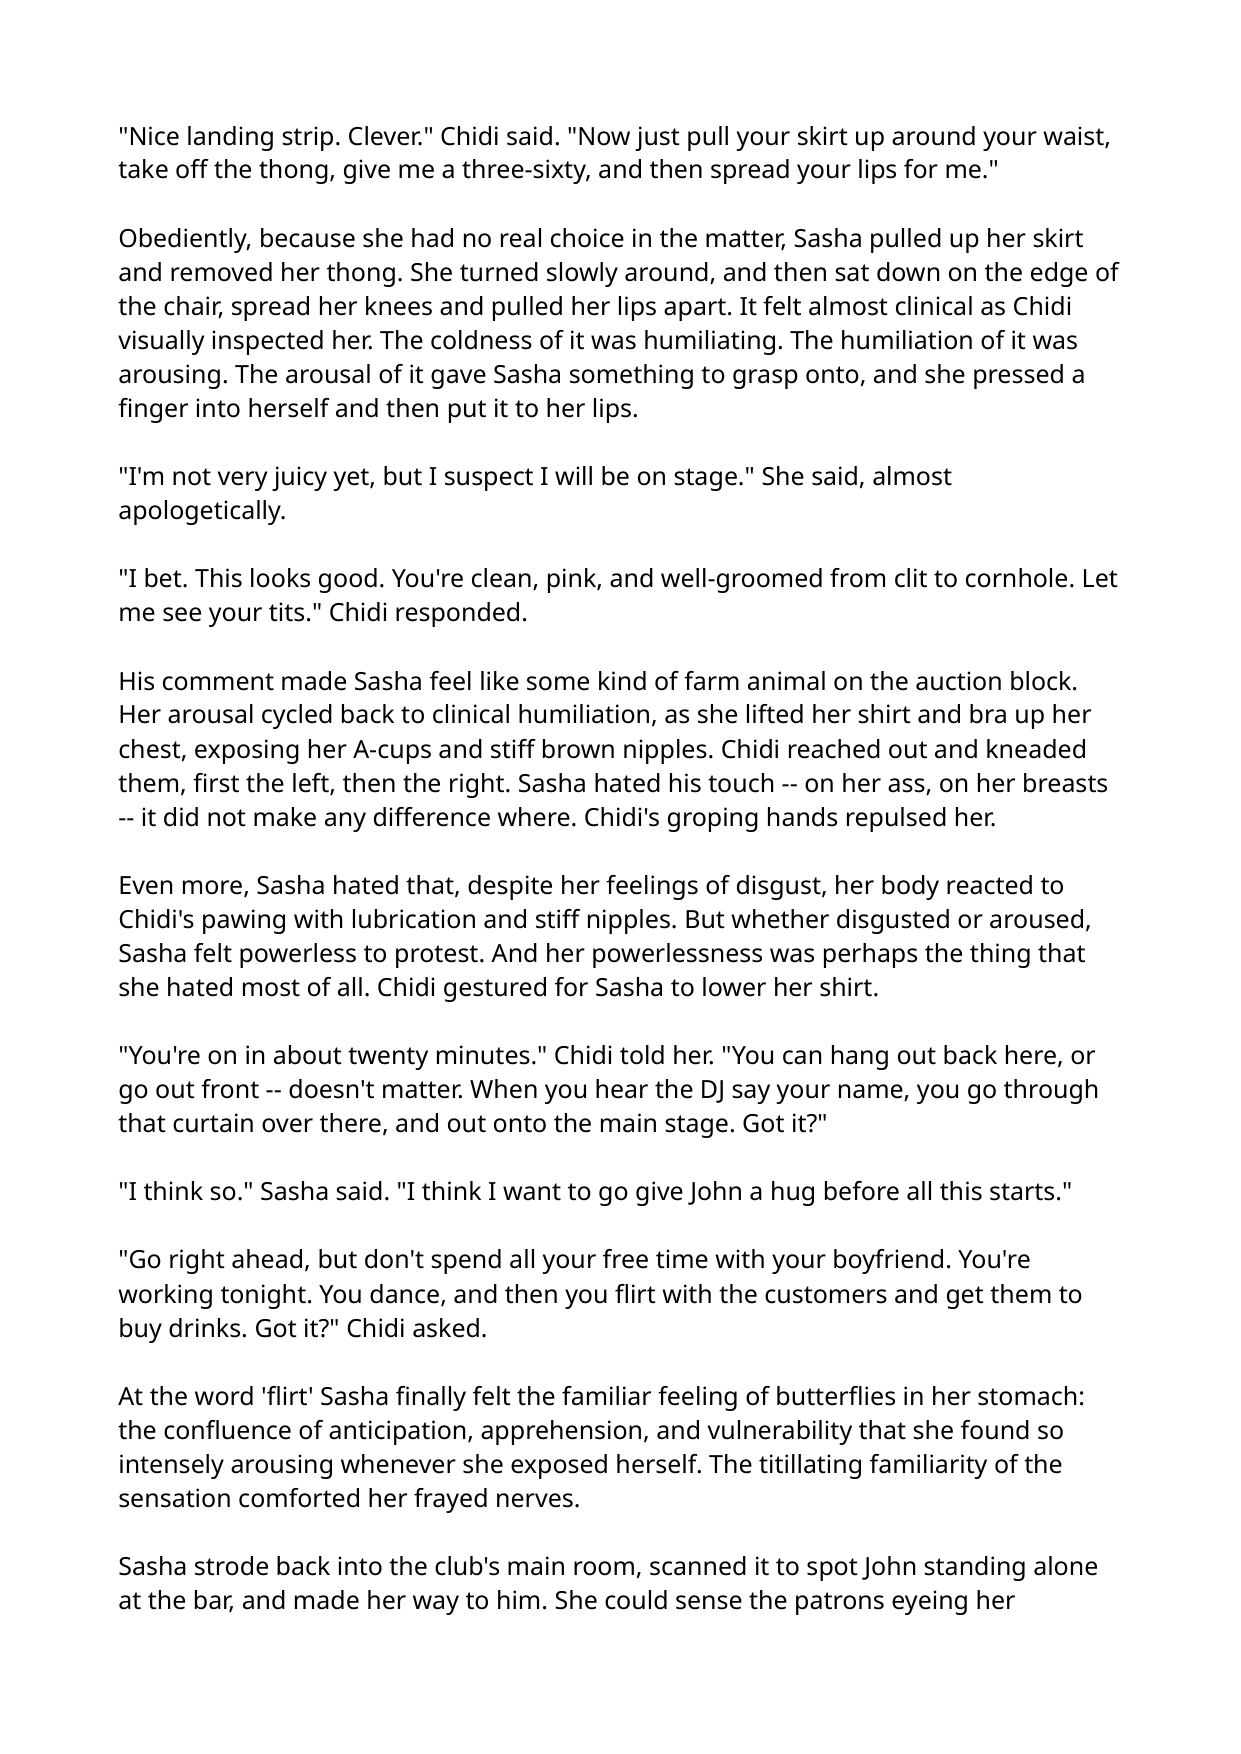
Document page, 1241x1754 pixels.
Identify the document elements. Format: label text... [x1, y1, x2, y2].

text "I'm not very juicy yet, but I suspect I will be on stage." She said, almost apologetically. [118, 459, 1122, 527]
text At the word 'flirt' Sasha finally felt the familiar feeling of butterflies in her stomach: the confluence of anticipation, apprehension, and vulnerability that she found so intensely arousing whenever she exposed herself. The titillating familiarity of the sensation comforted her frayed nerves. [118, 1378, 1122, 1515]
text "I bet. This looks good. You're clean, pink, and well-groomed from clit to cornhole. Let me see your tits." Chidi responded. [118, 561, 1122, 629]
text "Go right ahead, but don't spend all your free time with your boyfriend. You're working tonight. You dance, and then you flirt with the customers and get them to buy drinks. Got it?" Chidi asked. [118, 1242, 1122, 1344]
text "Nice landing strip. Clever." Chidi said. "Now just pull your skirt up around your waist, take off the thong, give me a three-sixty, and then spread your lips for me." [118, 118, 1122, 186]
text Obediently, because she had no real choice in the matter, Sasha pulled up her skirt and removed her thong. She turned slowly around, and then sat down on the edge of the chair, spread her knees and pulled her lips apart. It felt almost clinical as Chidi visually inspected her. The coldness of it was humiliating. The humiliation of it was arousing. The arousal of it gave Sasha something to grasp onto, and she pressed a finger into herself and then put it to her lips. [118, 220, 1122, 425]
text His comment made Sasha feel like some kind of farm animal on the auction block. Her arousal cycled back to clinical humiliation, as she lifted her shirt and bra up her chest, exposing her A-cups and stiff brown nipples. Chidi reached out and kneaded them, first the left, then the right. Sasha hated his touch -- on her ass, on her breasts -- it did not make any difference where. Chidi's groping hands repulsed her. [118, 663, 1122, 833]
text Even more, Sasha hated that, despite her feelings of disgust, her body reacted to Chidi's pawing with lubrication and stiff nipples. But whether disgusted or aroused, Sasha felt powerless to protest. And her powerlessness was perhaps the thing that she hated most of all. Chidi gestured for Sasha to lower her shirt. [118, 867, 1122, 1004]
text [118, 1549, 1122, 1617]
text "I think so." Sasha said. "I think I want to go give John a hug before all this starts." [118, 1174, 1122, 1208]
text "You're on in about twenty minutes." Chidi told her. "You can hang out back here, or go out front -- doesn't matter. When you hear the DJ say your name, you go through that curtain over there, and out onto the main stage. Got it?" [118, 1038, 1122, 1140]
